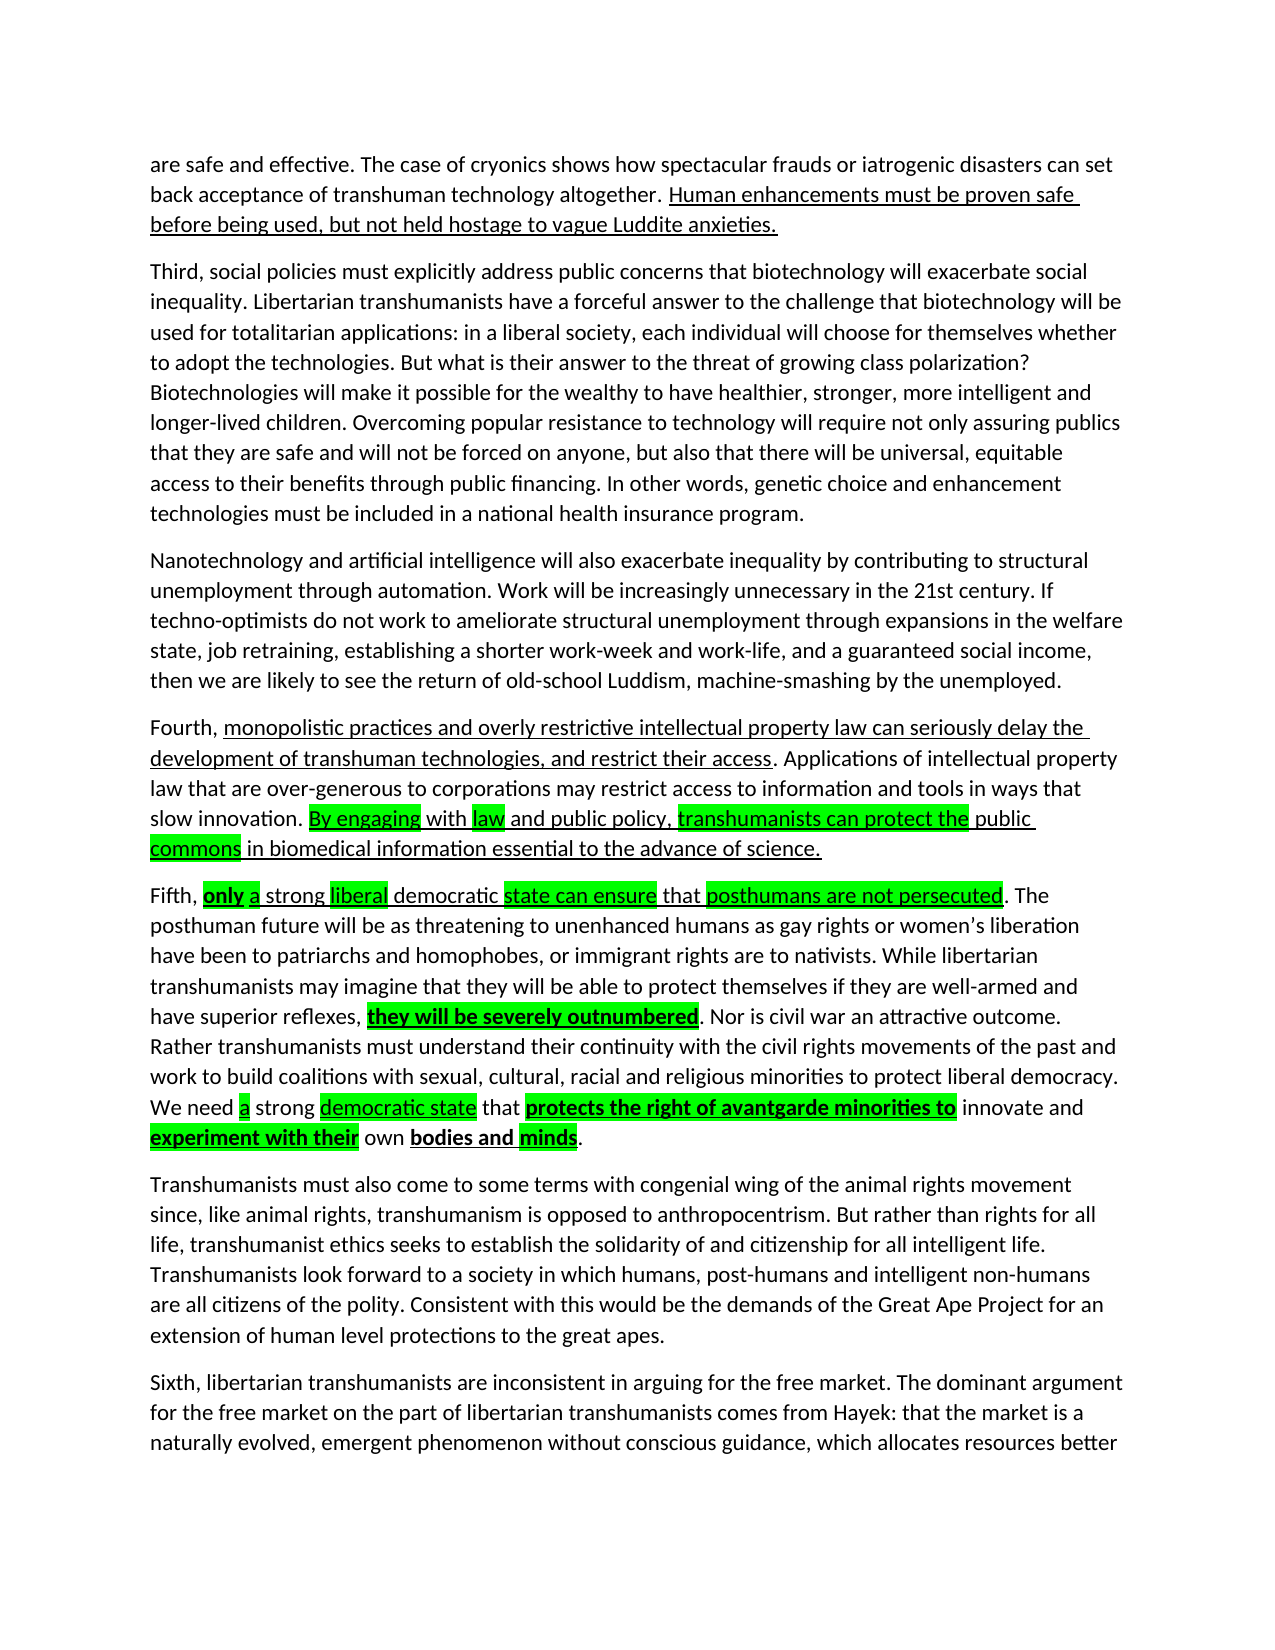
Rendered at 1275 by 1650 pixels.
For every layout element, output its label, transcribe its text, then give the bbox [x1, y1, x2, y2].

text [150, 150, 1125, 238]
text Fifth, only a strong liberal democratic state can ensure that posthumans are not persecuted. The posthuman future will be as threatening to unenhanced humans as gay rights or women’s liberation have been to patriarchs and homophobes, or immigrant rights are to nativists. While libertarian transhumanists may imagine that they will be able to protect themselves if they are well-armed and have superior reflexes, they will be severely outnumbered. Nor is civil war an attractive outcome. Rather transhumanists must understand their continuity with the civil rights movements of the past and work to build coalitions with sexual, cultural, racial and religious minorities to protect liberal democracy. We need a strong democratic state that protects the right of avantgarde minorities to innovate and experiment with their own bodies and minds. [150, 881, 1125, 1151]
text Third, social policies must explicitly address public concerns that biotechnology will exacerbate social inequality. Libertarian transhumanists have a forceful answer to the challenge that biotechnology will be used for totalitarian applications: in a liberal society, each individual will choose for themselves whether to adopt the technologies. But what is their answer to the threat of growing class polarization? Biotechnologies will make it possible for the wealthy to have healthier, stronger, more intelligent and longer-lived children. Overcoming popular resistance to technology will require not only assuring publics that they are safe and will not be forced on anyone, but also that there will be universal, equitable access to their benefits through public financing. In other words, genetic choice and enhancement technologies must be included in a national health insurance program. [150, 257, 1125, 527]
text Nanotechnology and artificial intelligence will also exacerbate inequality by contributing to structural unemployment through automation. Work will be increasingly unnecessary in the 21st century. If techno-optimists do not work to ameliorate structural unemployment through expansions in the welfare state, job retraining, establishing a shorter work-week and work-life, and a guaranteed social income, then we are likely to see the return of old-school Luddism, machine-smashing by the unemployed. [150, 546, 1125, 695]
text Transhumanists must also come to some terms with congenial wing of the animal rights movement since, like animal rights, transhumanism is opposed to anthropocentrism. But rather than rights for all life, transhumanist ethics seeks to establish the solidarity of and citizenship for all intelligent life. Transhumanists look forward to a society in which humans, post-humans and intelligent non-humans are all citizens of the polity. Consistent with this would be the demands of the Great Ape Project for an extension of human level protections to the great apes. [150, 1170, 1125, 1349]
text Fourth, monopolistic practices and overly restrictive intellectual property law can seriously delay the development of transhuman technologies, and restrict their access. Applications of intellectual property law that are over-generous to corporations may restrict access to information and tools in ways that slow innovation. By engaging with law and public policy, transhumanists can protect the public commons in biomedical information essential to the advance of science. [150, 713, 1125, 862]
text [150, 1368, 1125, 1456]
